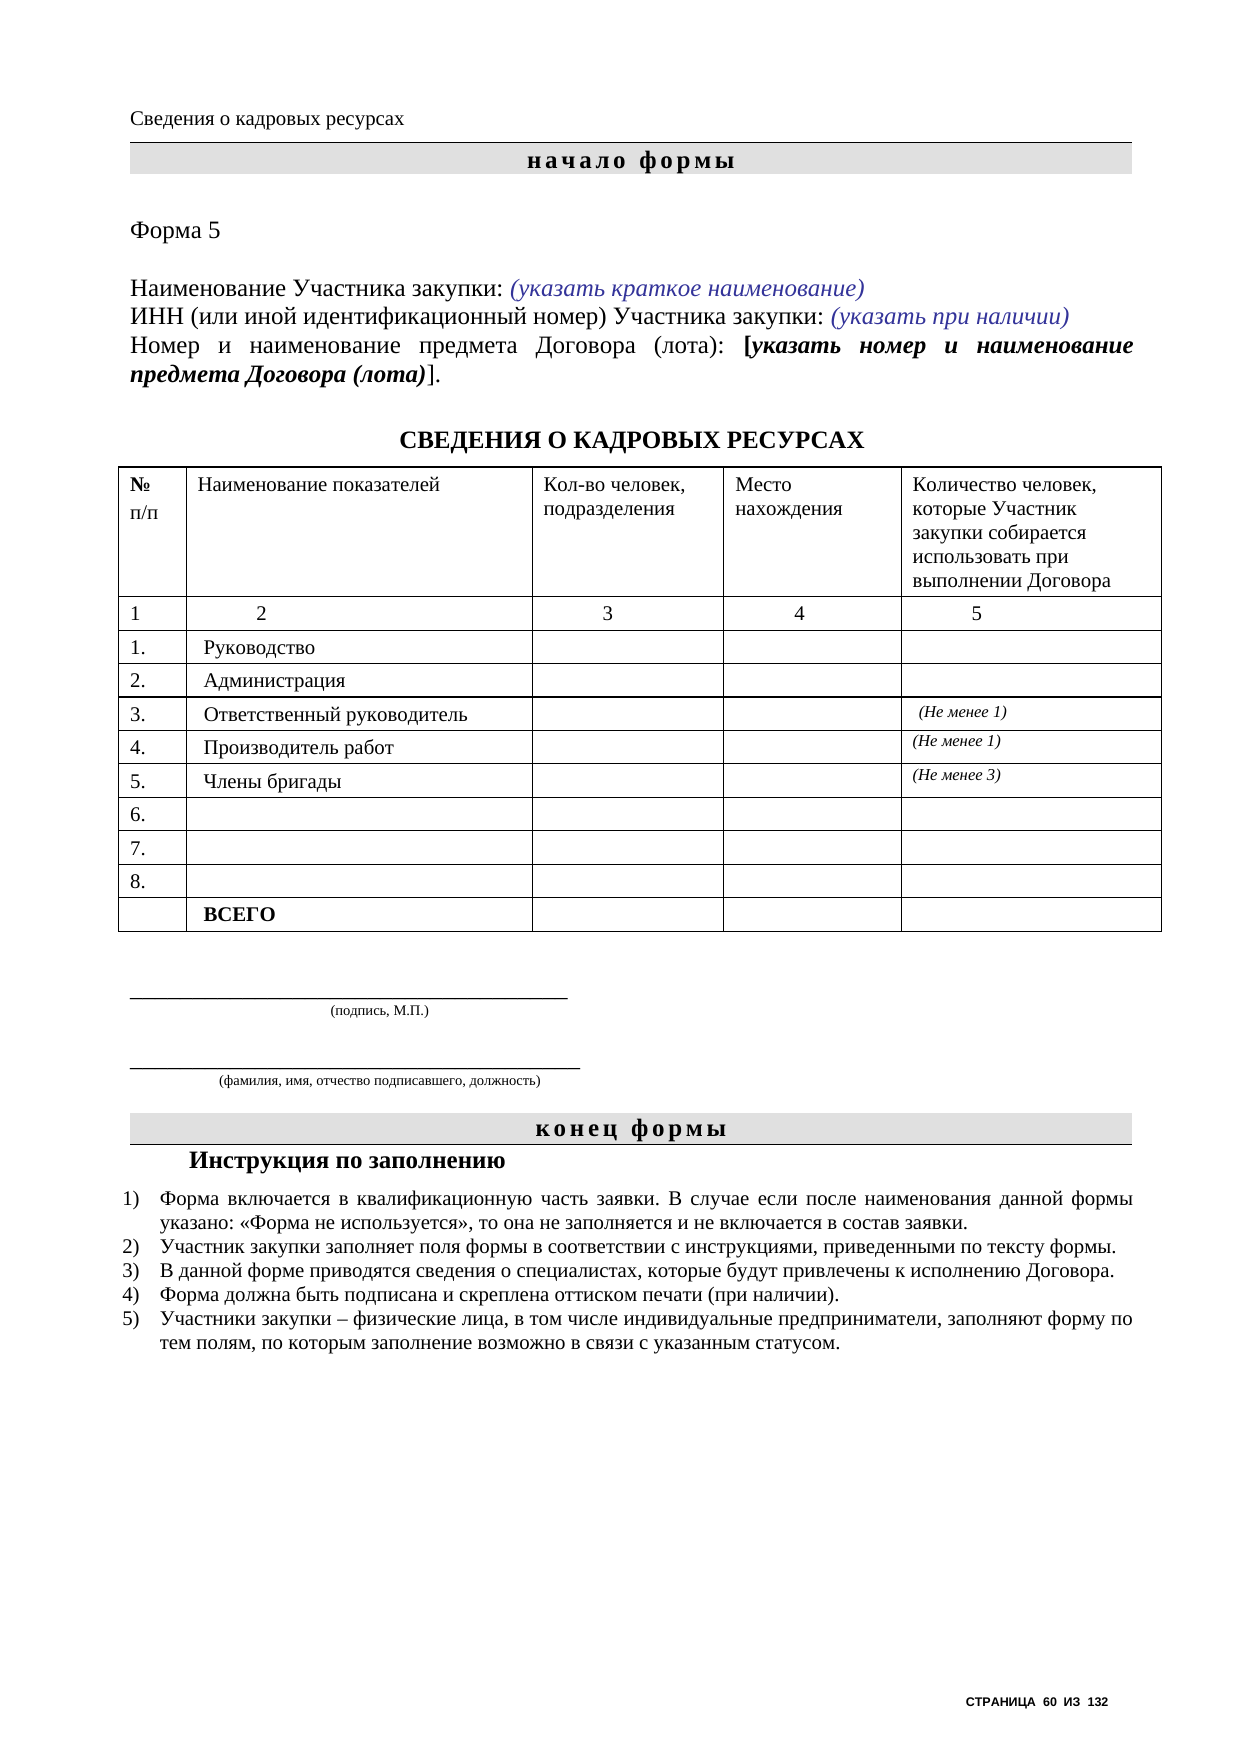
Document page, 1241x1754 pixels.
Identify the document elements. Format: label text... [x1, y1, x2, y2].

text Инструкция по заполнению [130, 1145, 1134, 1173]
table_cell 5 [902, 597, 1161, 629]
table_cell 3 [533, 597, 723, 629]
table_header Место нахождения [724, 468, 901, 596]
list В данной форме приводятся сведения о специалистах, которые будут привлечены к исполнению Договора. [122, 1258, 1134, 1282]
table_cell Члены бригады [187, 764, 532, 797]
text ИНН (или иной идентификационный номер) Участника закупки: (указать при наличии) [130, 301, 1134, 330]
table_cell [724, 698, 901, 730]
table_cell [902, 798, 1161, 830]
table_cell [119, 764, 186, 797]
text начало формы [130, 143, 1132, 174]
table_cell [724, 865, 901, 897]
text Форма 5 [130, 215, 1134, 244]
text Наименование Участника закупки: (указать краткое наименование) [130, 273, 1134, 301]
table_cell [902, 865, 1161, 897]
table_cell [119, 664, 186, 696]
table_cell 4 [724, 597, 901, 629]
table_cell [724, 664, 901, 696]
table_cell [533, 631, 723, 663]
table_cell [119, 698, 186, 730]
table_cell (Не менее 1) [902, 698, 1161, 730]
table_cell [724, 764, 901, 797]
table_cell 1 [119, 597, 186, 629]
text (фамилия, имя, отчество подписавшего, должность) [130, 1072, 629, 1100]
table_cell [724, 731, 901, 763]
table_cell [533, 865, 723, 897]
table_cell [902, 898, 1161, 931]
text ____________________________________ [130, 1043, 629, 1072]
table_cell [724, 631, 901, 663]
table_header № п/п [119, 468, 186, 596]
table_cell [533, 764, 723, 797]
table_cell [533, 798, 723, 830]
table_header Кол-во человек, подразделения [533, 468, 723, 596]
table_cell Ответственный руководитель [187, 698, 532, 730]
table_cell [119, 798, 186, 830]
table_header Количество человек, которые Участник закупки собирается использовать при выполнении Договора [902, 468, 1161, 596]
list Участники закупки – физические лица, в том числе индивидуальные предприниматели, заполняют форму по тем полям, по которым заполнение возможно в связи с указанным статусом. [122, 1306, 1134, 1354]
table_cell [902, 831, 1161, 864]
table_cell [902, 664, 1161, 696]
table_header Наименование показателей [187, 468, 532, 596]
table_cell [119, 731, 186, 763]
list Форма включается в квалификационную часть заявки. В случае если после наименования данной формы указано: «Форма не используется», то она не заполняется и не включается в состав заявки. [122, 1186, 1134, 1234]
table_cell [187, 831, 532, 864]
table_cell [119, 865, 186, 897]
table_cell (Не менее 1) [902, 731, 1161, 763]
text конец формы [130, 1113, 1132, 1144]
table_cell [533, 898, 723, 931]
list Форма должна быть подписана и скреплена оттиском печати (при наличии). [122, 1282, 1134, 1306]
table_cell [724, 898, 901, 931]
table_cell 2 [187, 597, 532, 629]
table_cell [119, 831, 186, 864]
table_cell [724, 831, 901, 864]
table_cell Производитель работ [187, 731, 532, 763]
table_cell [187, 798, 532, 830]
table_cell [533, 698, 723, 730]
table_cell [724, 798, 901, 830]
text Номер и наименование предмета Договора (лота): [указать номер и наименование предмета Договора (лота)]. [130, 330, 1134, 388]
list Участник закупки заполняет поля формы в соответствии с инструкциями, приведенными по тексту формы. [122, 1234, 1134, 1258]
table_cell [902, 631, 1161, 663]
table_cell [533, 831, 723, 864]
table_cell Администрация [187, 664, 532, 696]
table_cell [533, 731, 723, 763]
text (подпись, М.П.) [130, 1002, 629, 1030]
text ___________________________________ [130, 973, 629, 1002]
table_cell ВСЕГО [187, 898, 532, 931]
table_cell [119, 898, 186, 931]
table_cell [119, 631, 186, 663]
text Сведения о кадровых ресурсах [130, 106, 1134, 129]
table_cell Руководство [187, 631, 532, 663]
table_cell [187, 865, 532, 897]
text Сведения о кадровых ресурсах [130, 425, 1134, 454]
table_cell (Не менее 3) [902, 764, 1161, 797]
table_cell [533, 664, 723, 696]
